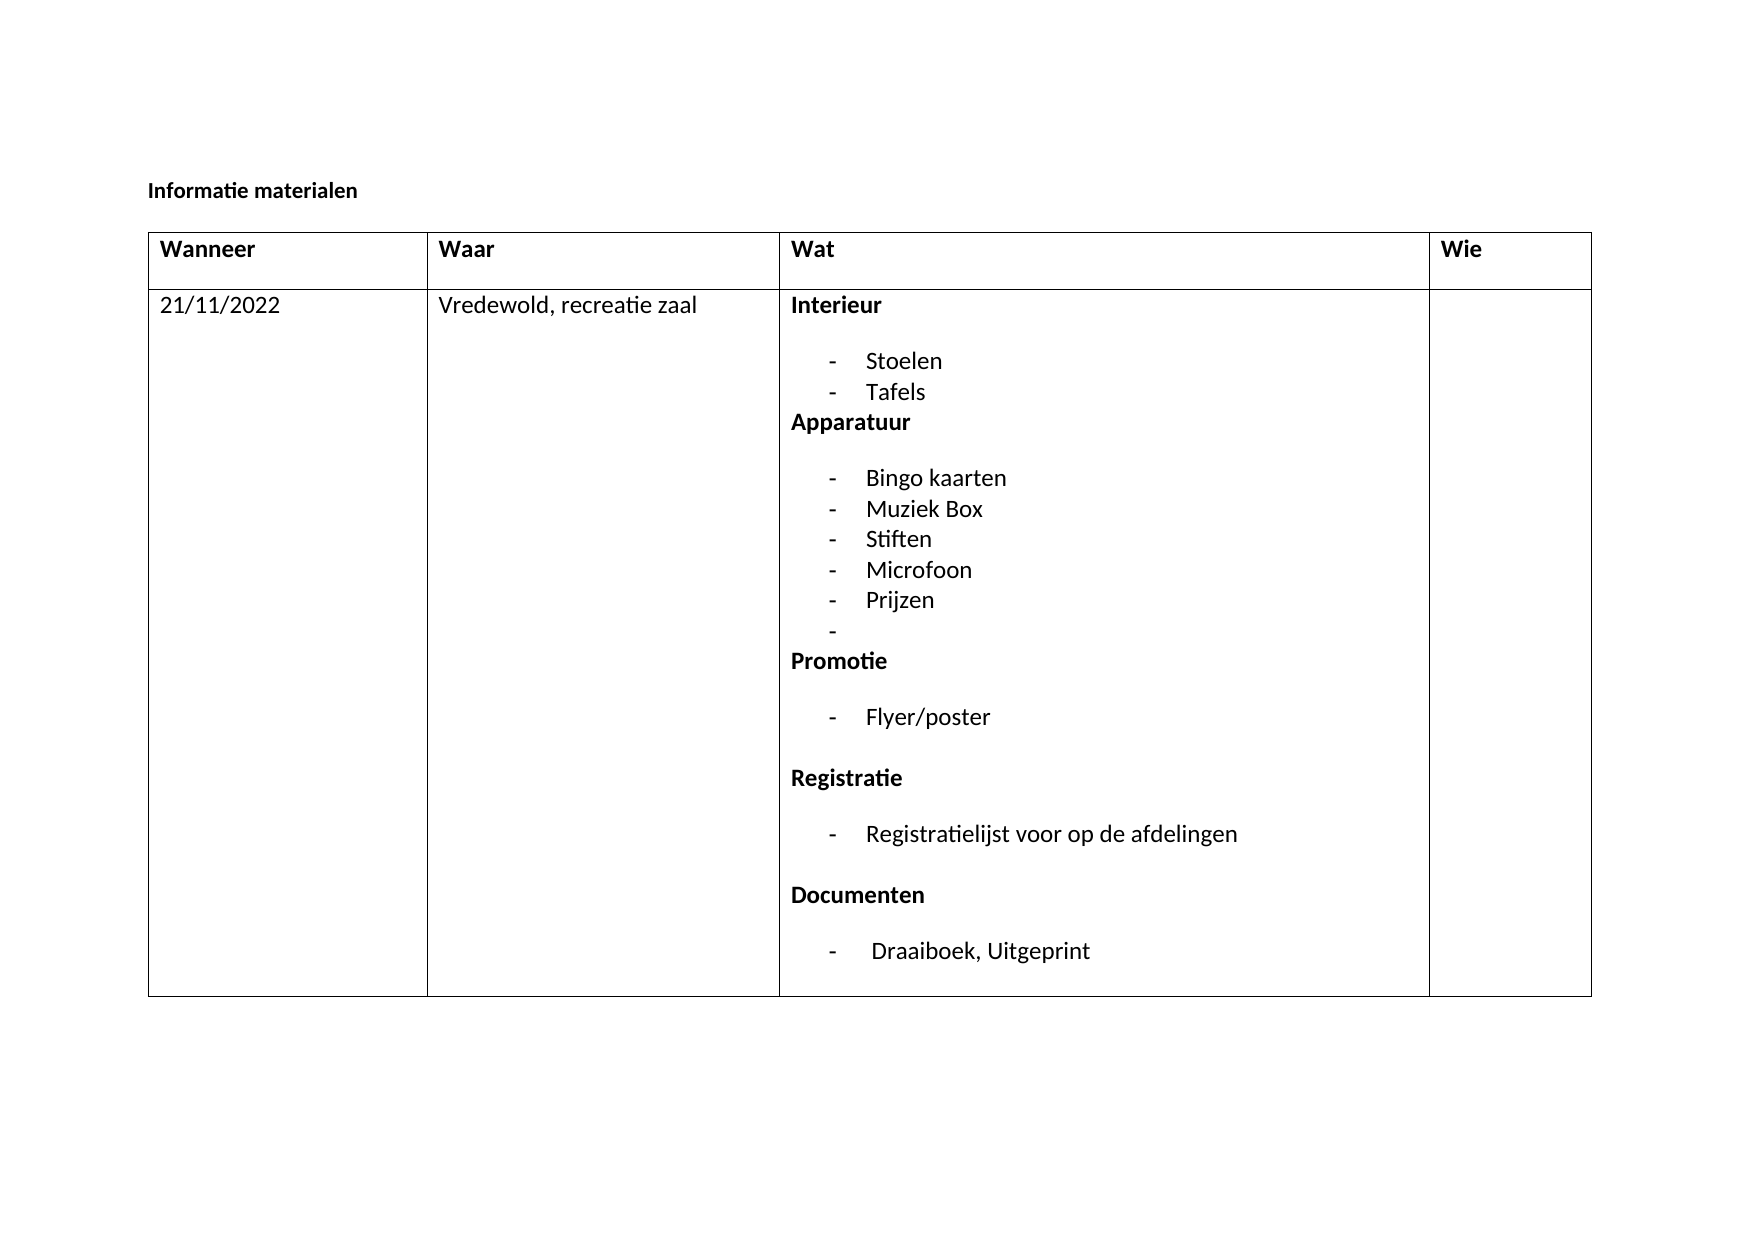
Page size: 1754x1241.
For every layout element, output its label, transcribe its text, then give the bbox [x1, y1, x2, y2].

table_cell Interieur Stoelen Tafels Apparatuur Bingo kaarten Muziek Box Stiften Microfoon Prijzen Promotie Flyer/poster Registratie Registratielijst voor op de afdelingen Documenten Draaiboek, Uitgeprint [780, 290, 1429, 996]
table_header Wanneer [149, 233, 427, 288]
table_cell Vredewold, recreatie zaal [428, 290, 779, 996]
table_cell 21/11/2022 [149, 290, 427, 996]
table_cell [1430, 290, 1591, 996]
text Informatie materialen [148, 176, 1695, 204]
table_header Wie [1430, 233, 1591, 288]
table_header Wat [780, 233, 1429, 288]
table_header Waar [428, 233, 779, 288]
